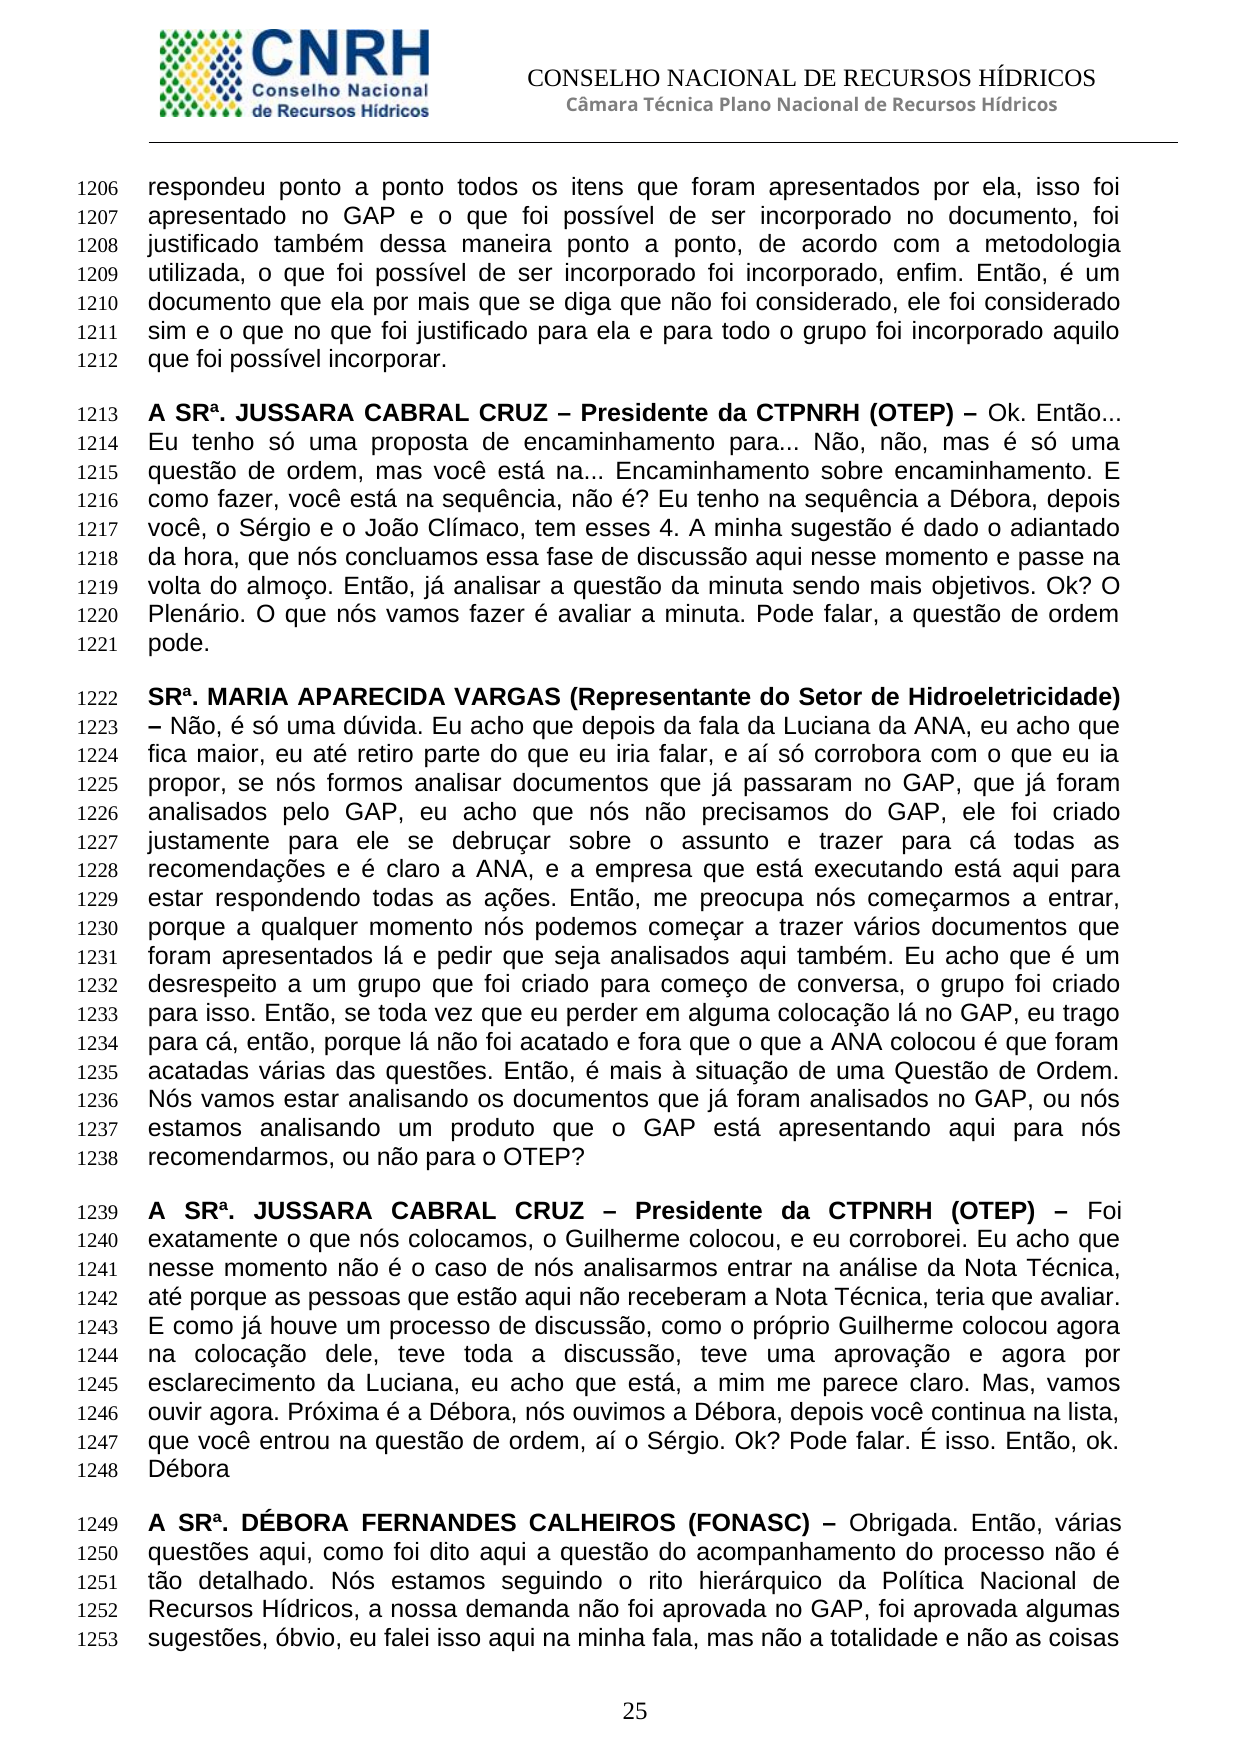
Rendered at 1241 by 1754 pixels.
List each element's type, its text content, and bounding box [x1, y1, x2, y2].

text A SRª. JUSSARA CABRAL CRUZ – Presidente da CTPNRH (OTEP) – Ok. Então... Eu tenho só uma proposta de encaminhamento para... Não, não, mas é só uma questão de ordem, mas você está na... Encaminhamento sobre encaminhamento. E como fazer, você está na sequência, não é? Eu tenho na sequência a Débora, depois você, o Sérgio e o João Clímaco, tem esses 4. A minha sugestão é dado o adiantado da hora, que nós concluamos essa fase de discussão aqui nesse momento e passe na volta do almoço. Então, já analisar a questão da minuta sendo mais objetivos. Ok? O Plenário. O que nós vamos fazer é avaliar a minuta. Pode falar, a questão de ordem pode. [148, 398, 1122, 657]
text A SRª. JUSSARA CABRAL CRUZ – Presidente da CTPNRH (OTEP) – Foi exatamente o que nós colocamos, o Guilherme colocou, e eu corroborei. Eu acho que nesse momento não é o caso de nós analisarmos entrar na análise da Nota Técnica, até porque as pessoas que estão aqui não receberam a Nota Técnica, teria que avaliar. E como já houve um processo de discussão, como o próprio Guilherme colocou agora na colocação dele, teve toda a discussão, teve uma aprovação e agora por esclarecimento da Luciana, eu acho que está, a mim me parece claro. Mas, vamos ouvir agora. Próxima é a Débora, nós ouvimos a Débora, depois você continua na lista, que você entrou na questão de ordem, aí o Sérgio. Ok? Pode falar. É isso. Então, ok. Débora [148, 1196, 1122, 1483]
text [148, 172, 1122, 373]
text SRª. MARIA APARECIDA VARGAS (Representante do Setor de Hidroeletricidade) – Não, é só uma dúvida. Eu acho que depois da fala da Luciana da ANA, eu acho que fica maior, eu até retiro parte do que eu iria falar, e aí só corrobora com o que eu ia propor, se nós formos analisar documentos que já passaram no GAP, que já foram analisados pelo GAP, eu acho que nós não precisamos do GAP, ele foi criado justamente para ele se debruçar sobre o assunto e trazer para cá todas as recomendações e é claro a ANA, e a empresa que está executando está aqui para estar respondendo todas as ações. Então, me preocupa nós começarmos a entrar, porque a qualquer momento nós podemos começar a trazer vários documentos que foram apresentados lá e pedir que seja analisados aqui também. Eu acho que é um desrespeito a um grupo que foi criado para começo de conversa, o grupo foi criado para isso. Então, se toda vez que eu perder em alguma colocação lá no GAP, eu trago para cá, então, porque lá não foi acatado e fora que o que a ANA colocou é que foram acatadas várias das questões. Então, é mais à situação de uma Questão de Ordem. Nós vamos estar analisando os documentos que já foram analisados no GAP, ou nós estamos analisando um produto que o GAP está apresentando aqui para nós recomendarmos, ou não para o OTEP? [148, 682, 1122, 1171]
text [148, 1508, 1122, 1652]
picture [159, 29, 429, 117]
